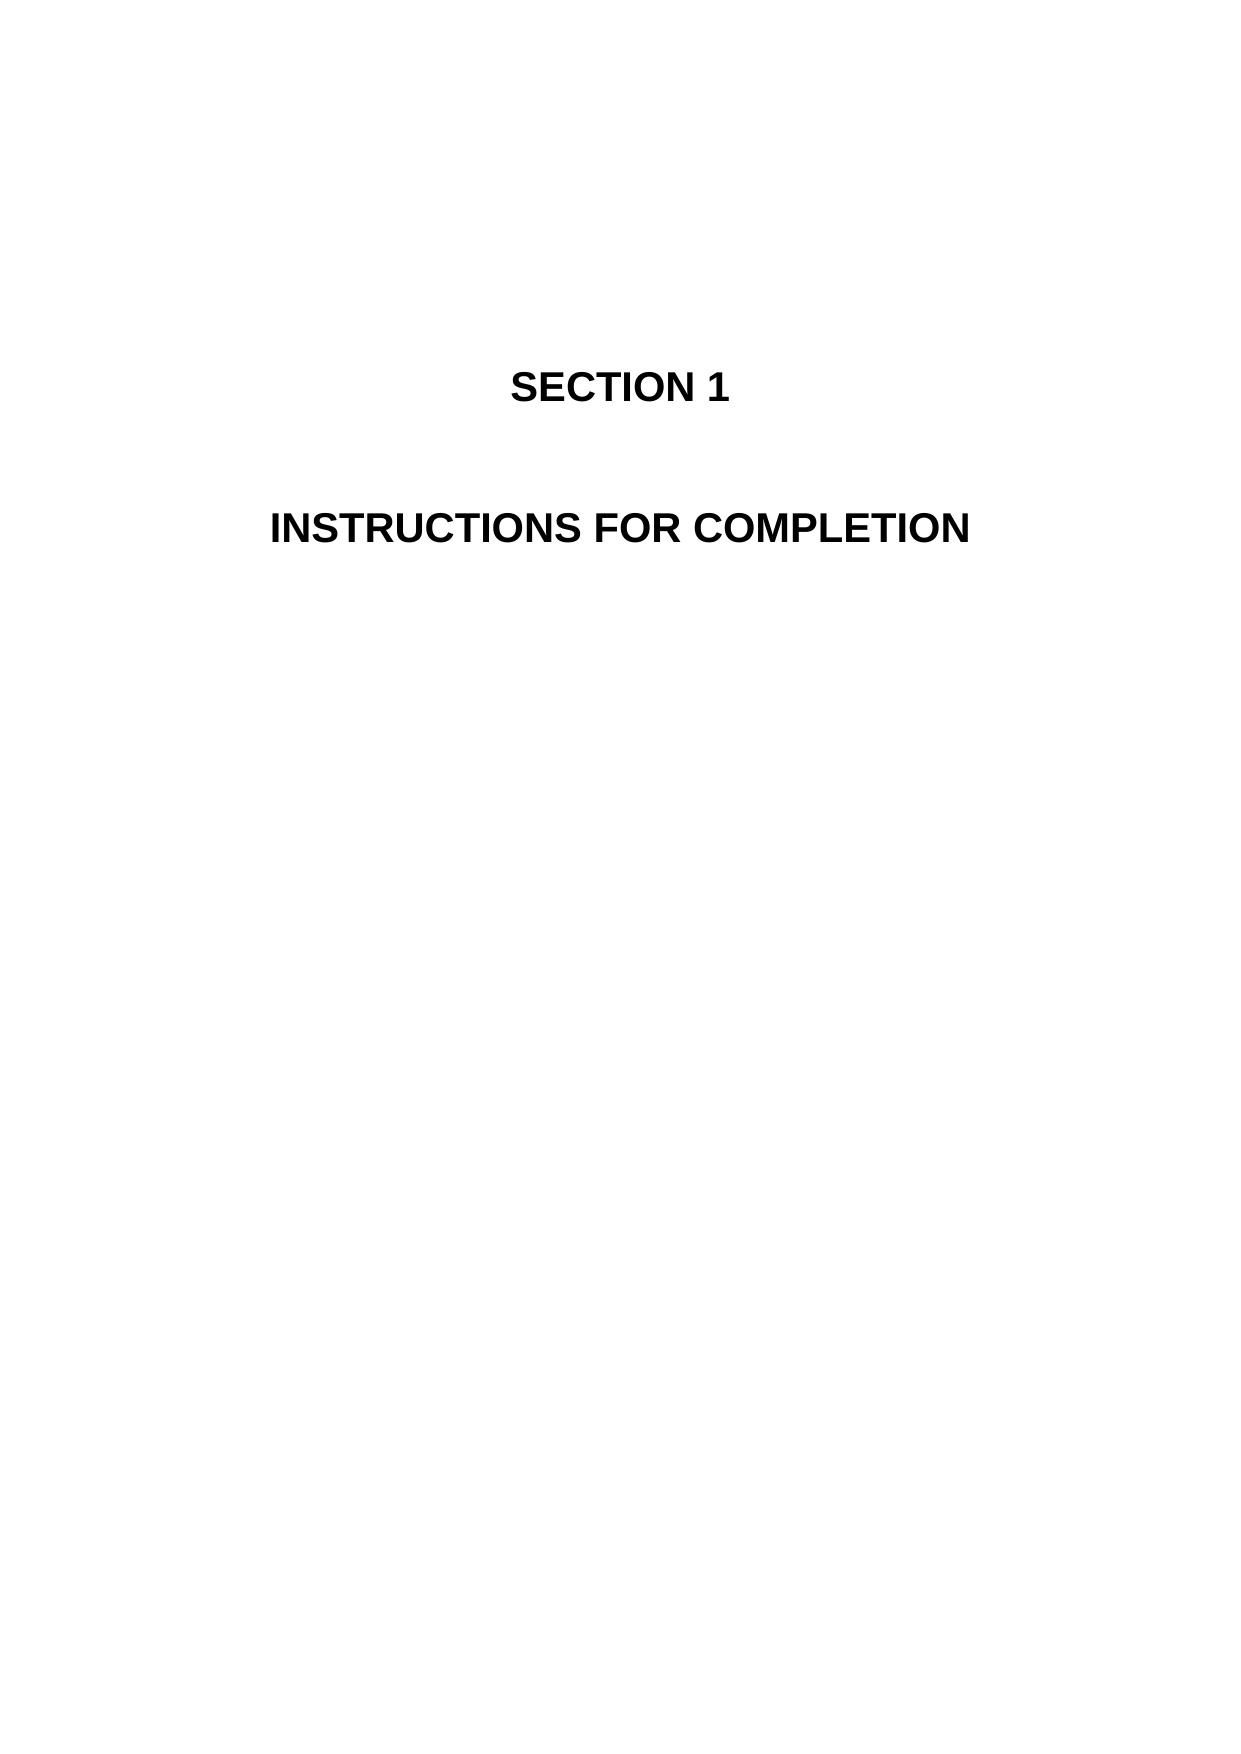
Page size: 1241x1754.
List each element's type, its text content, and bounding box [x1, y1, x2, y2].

subtitle INSTRUCTIONS FOR COMPLETION [150, 503, 1090, 551]
subtitle SECTION 1 [150, 362, 1090, 410]
